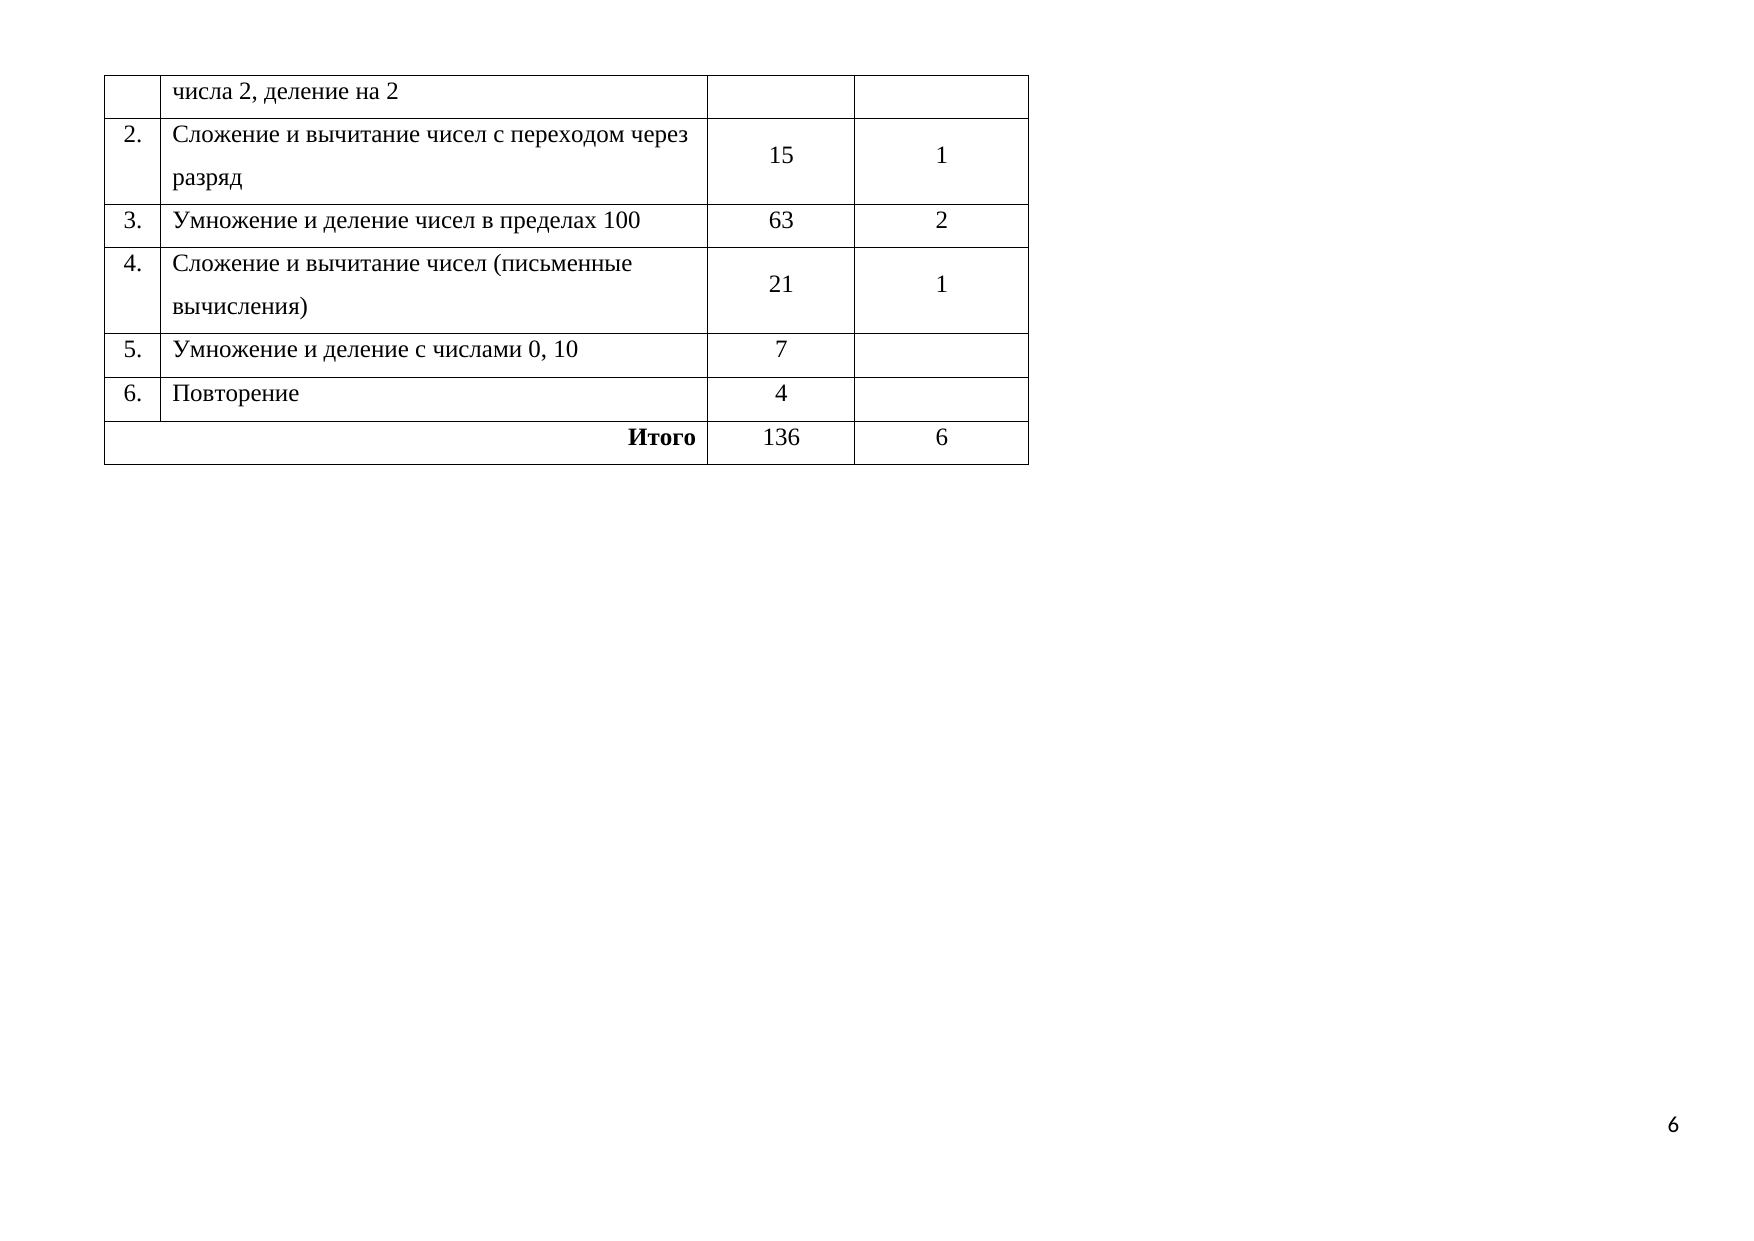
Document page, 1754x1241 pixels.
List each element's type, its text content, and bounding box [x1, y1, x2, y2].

table_cell 15 [708, 119, 854, 204]
table_cell 4. [105, 248, 160, 333]
table_cell [855, 334, 1028, 377]
table_cell Итого [105, 422, 707, 464]
table_cell 2 [855, 76, 1028, 118]
table_cell 21 [708, 248, 854, 333]
table_cell 1. [105, 76, 160, 118]
table_cell 5. [105, 334, 160, 377]
table_cell 4 [708, 378, 854, 421]
table_cell 136 [708, 422, 854, 464]
table_cell 6 [855, 422, 1028, 464]
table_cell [161, 76, 707, 118]
table_cell 7 [708, 334, 854, 377]
table_cell Сложение и вычитание чисел с переходом через разряд [161, 119, 707, 204]
table_cell Сложение и вычитание чисел (письменные вычисления) [161, 248, 707, 333]
table_cell 2. [105, 119, 160, 204]
table_cell 63 [708, 205, 854, 247]
table_cell 26 [708, 76, 854, 118]
table_cell 2 [855, 205, 1028, 247]
table_cell Умножение и деление чисел в пределах 100 [161, 205, 707, 247]
table_cell Повторение [161, 378, 707, 421]
table_cell 3. [105, 205, 160, 247]
table_cell 6. [105, 378, 160, 421]
table_cell 1 [855, 248, 1028, 333]
table_cell Умножение и деление с числами 0, 10 [161, 334, 707, 377]
table_cell 1 [855, 119, 1028, 204]
table_cell [855, 378, 1028, 421]
